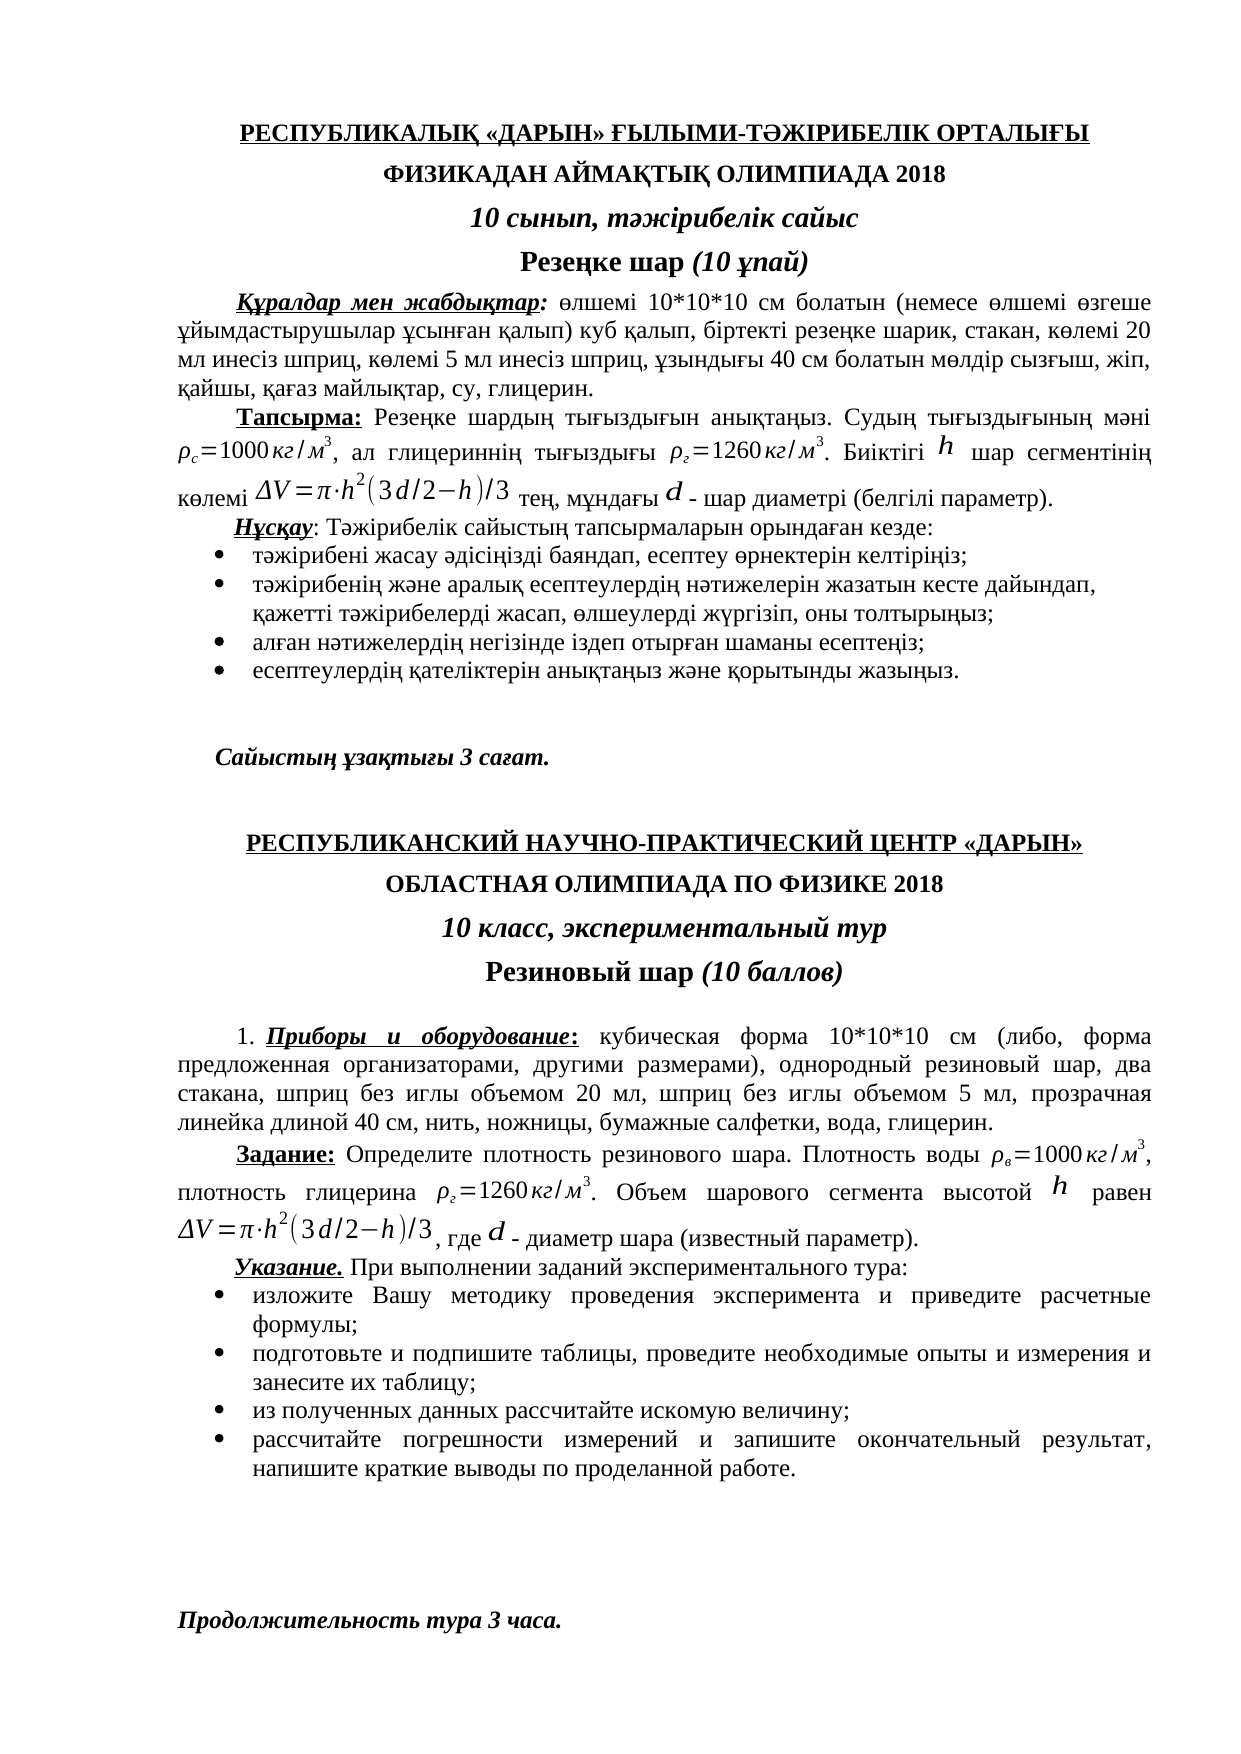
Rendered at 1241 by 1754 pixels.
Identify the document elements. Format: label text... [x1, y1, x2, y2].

text Задание: Определите плотность резинового шара. Плотность воды , плотность глицерина . Объем шарового сегмента высотой равен , где - диаметр шара (известный параметр). [177, 1136, 1152, 1252]
text Продолжительность тура 3 часа. [177, 1606, 1152, 1634]
text Сайыстың ұзақтығы 3 сағат. [215, 742, 1152, 771]
list алған нәтижелердің негізінде іздеп отырған шаманы есептеңіз; [215, 627, 1152, 656]
text РЕСПУБЛИКАЛЫҚ «ДАРЫН» ҒЫЛЫМИ-ТӘЖІРИБЕЛІК ОРТАЛЫҒЫ [177, 118, 1152, 147]
list тәжірибені жасау әдісіңізді баяндап, есептеу өрнектерін келтіріңіз; [215, 541, 1152, 569]
text ФИЗИКАДАН АЙМАҚТЫҚ ОЛИМПИАДА 2018 [177, 159, 1152, 188]
text Резеңке шар (10 ұпай) [177, 244, 1152, 277]
list Приборы и оборудование: кубическая форма 10*10*10 см (либо, форма предложенная организаторами, другими размерами), однородный резиновый шар, два стакана, шприц без иглы объемом 20 мл, шприц без иглы объемом 5 мл, прозрачная линейка длиной 40 см, нить, ножницы, бумажные салфетки, вода, глицерин. [177, 1021, 1152, 1136]
list изложите Вашу методику проведения эксперимента и приведите расчетные формулы; [215, 1281, 1152, 1338]
text Құралдар мен жабдықтар: өлшемі 10*10*10 см болатын (немесе өлшемі өзгеше ұйымдастырушылар ұсынған қалып) куб қалып, біртекті резеңке шарик, стакан, көлемі 20 мл инесіз шприц, көлемі 5 мл инесіз шприц, ұзындығы 40 см болатын мөлдір сызғыш, жіп, қайшы, қағаз майлықтар, су, глицерин. [177, 287, 1152, 402]
list подготовьте и подпишите таблицы, проведите необходимые опыты и измерения и занесите их таблицу; [215, 1338, 1152, 1396]
text Нұсқау: Тәжірибелік сайыстың тапсырмаларын орындаған кезде: [177, 512, 1152, 541]
list тәжірибенің және аралық есептеулердің нәтижелерін жазатын кесте дайындап, қажетті тәжірибелерді жасап, өлшеулерді жүргізіп, оны толтырыңыз; [215, 569, 1152, 627]
text РЕСПУБЛИКАНСКИЙ НАУЧНО-ПРАКТИЧЕСКИЙ ЦЕНТР «ДАРЫН» [177, 828, 1152, 857]
text Резиновый шар (10 баллов) [177, 954, 1152, 987]
text 10 класс, экспериментальный тур [177, 911, 1152, 944]
text ОБЛАСТНАЯ ОЛИМПИАДА ПО ФИЗИКЕ 2018 [177, 869, 1152, 898]
list из полученных данных рассчитайте искомую величину; [215, 1396, 1152, 1424]
text 10 сынып, тәжірибелік сайыс [177, 201, 1152, 234]
list рассчитайте погрешности измерений и запишите окончательный результат, напишите краткие выводы по проделанной работе. [215, 1424, 1152, 1482]
text Указание. При выполнении заданий экспериментального тура: [177, 1252, 1152, 1281]
list есептеулердің қателіктерін анықтаңыз және қорытынды жазыңыз. [215, 656, 1152, 684]
text Тапсырма: Резеңке шардың тығыздығын анықтаңыз. Судың тығыздығының мәні , ал глицериннің тығыздығы . Биіктігі шар сегментінің көлемі тең, мұндағы - шар диаметрі (белгілі параметр). [177, 402, 1152, 512]
